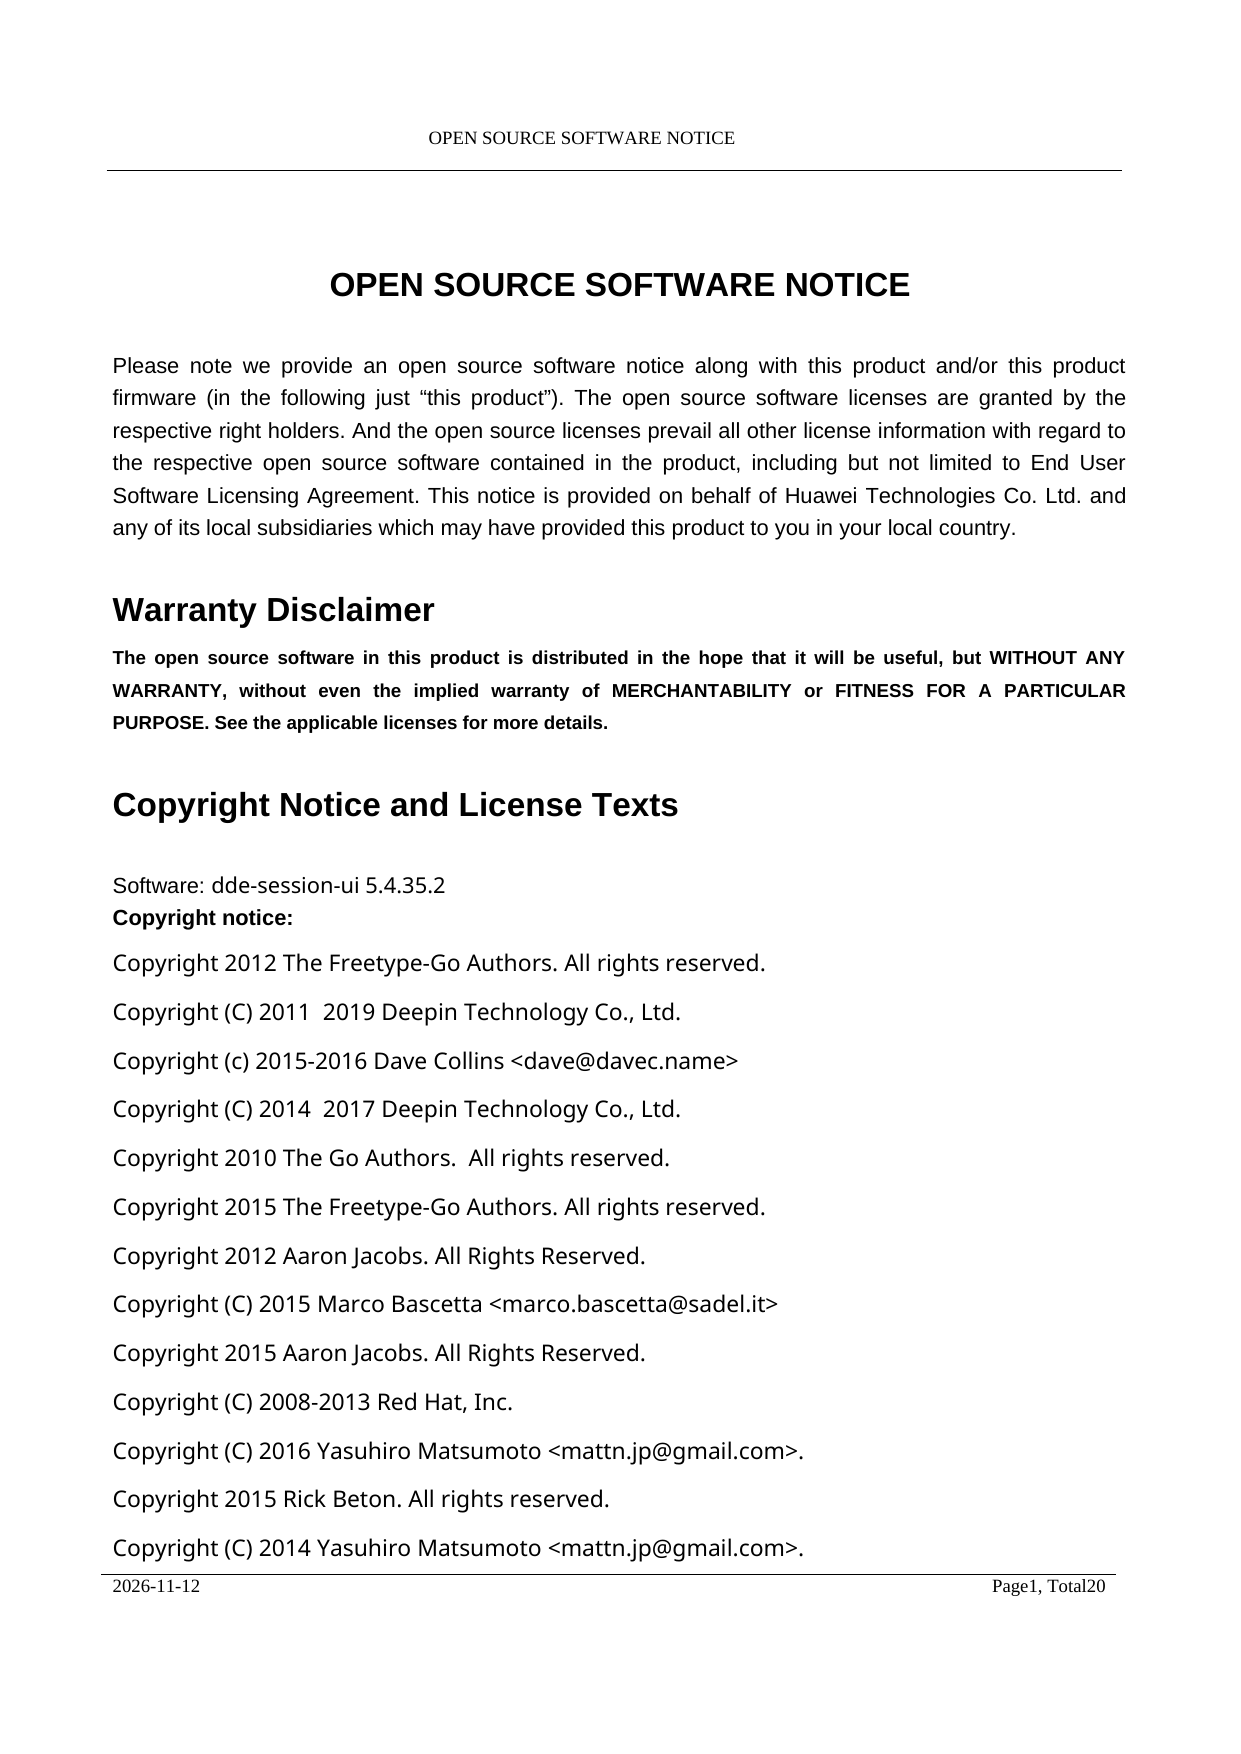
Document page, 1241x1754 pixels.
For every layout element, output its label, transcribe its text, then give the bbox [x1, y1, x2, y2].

text Software: dde-session-ui 5.4.35.2 [112, 869, 1128, 901]
text OPEN SOURCE SOFTWARE NOTICE [112, 251, 1128, 316]
text Please note we provide an open source software notice along with this product and/or this product firmware (in the following just “this product”). The open source software licenses are granted by the respective right holders. And the open source licenses prevail all other license information with regard to the respective open source software contained in the product, including but not limited to End User Software Licensing Agreement. This notice is provided on behalf of Huawei Technologies Co. Ltd. and any of its local subsidiaries which may have provided this product to you in your local country. [112, 349, 1128, 544]
text Copyright notice: [112, 901, 1128, 934]
text The open source software in this product is distributed in the hope that it will be useful, but WITHOUT ANY WARRANTY, without even the implied warranty of MERCHANTABILITY or FITNESS FOR A PARTICULAR PURPOSE. See the applicable licenses for more details. [112, 641, 1128, 739]
text Copyright Notice and License Texts [112, 771, 1128, 836]
text Warranty Disclaimer [112, 576, 1128, 641]
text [112, 947, 1128, 1564]
